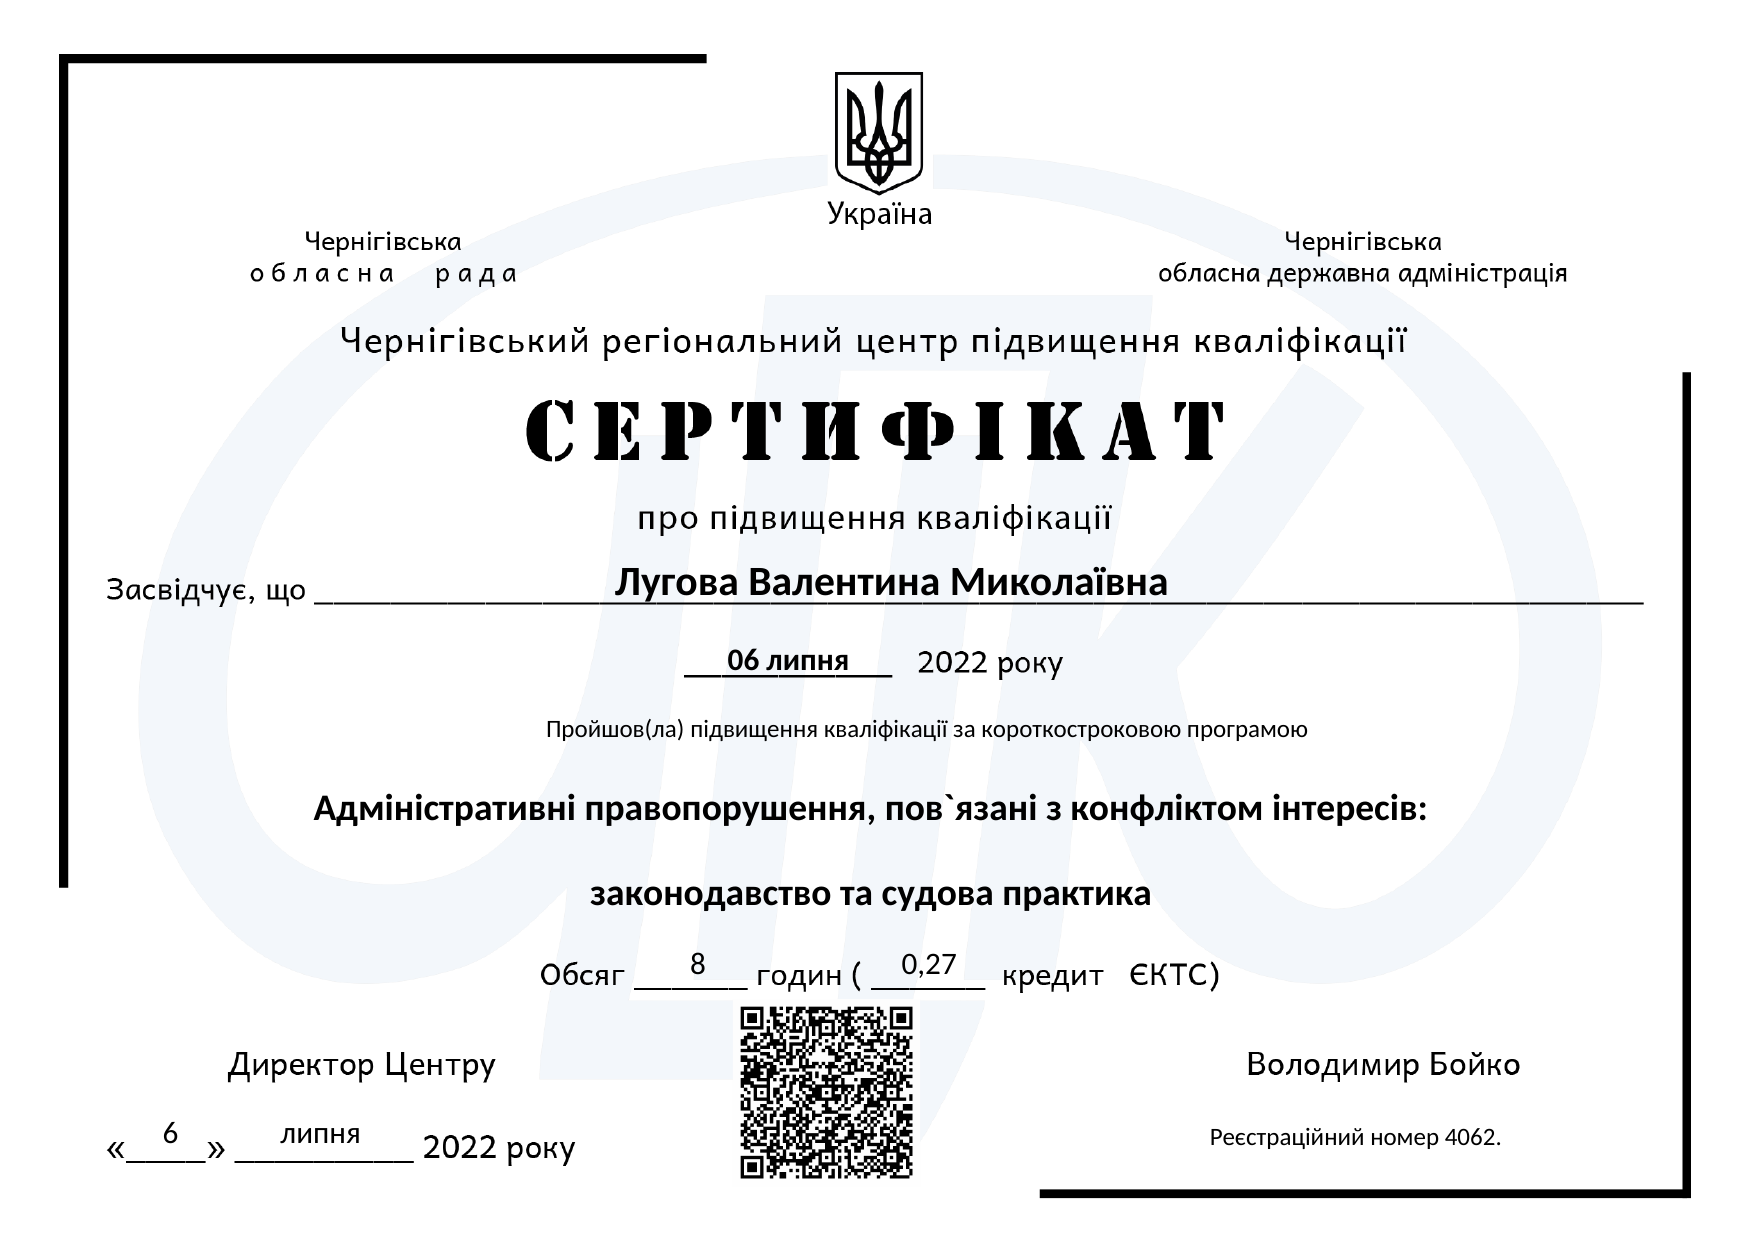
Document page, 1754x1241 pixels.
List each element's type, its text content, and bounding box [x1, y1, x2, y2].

text Лугова Валентина Миколаївна [29, 555, 1754, 606]
text Реєстраційний номер 4062. [1166, 1121, 1754, 1151]
picture [59, 606, 1691, 1205]
text Пройшов(ла) підвищення кваліфікації за короткостроковою програмою [472, 714, 1754, 744]
picture [59, 54, 1691, 555]
